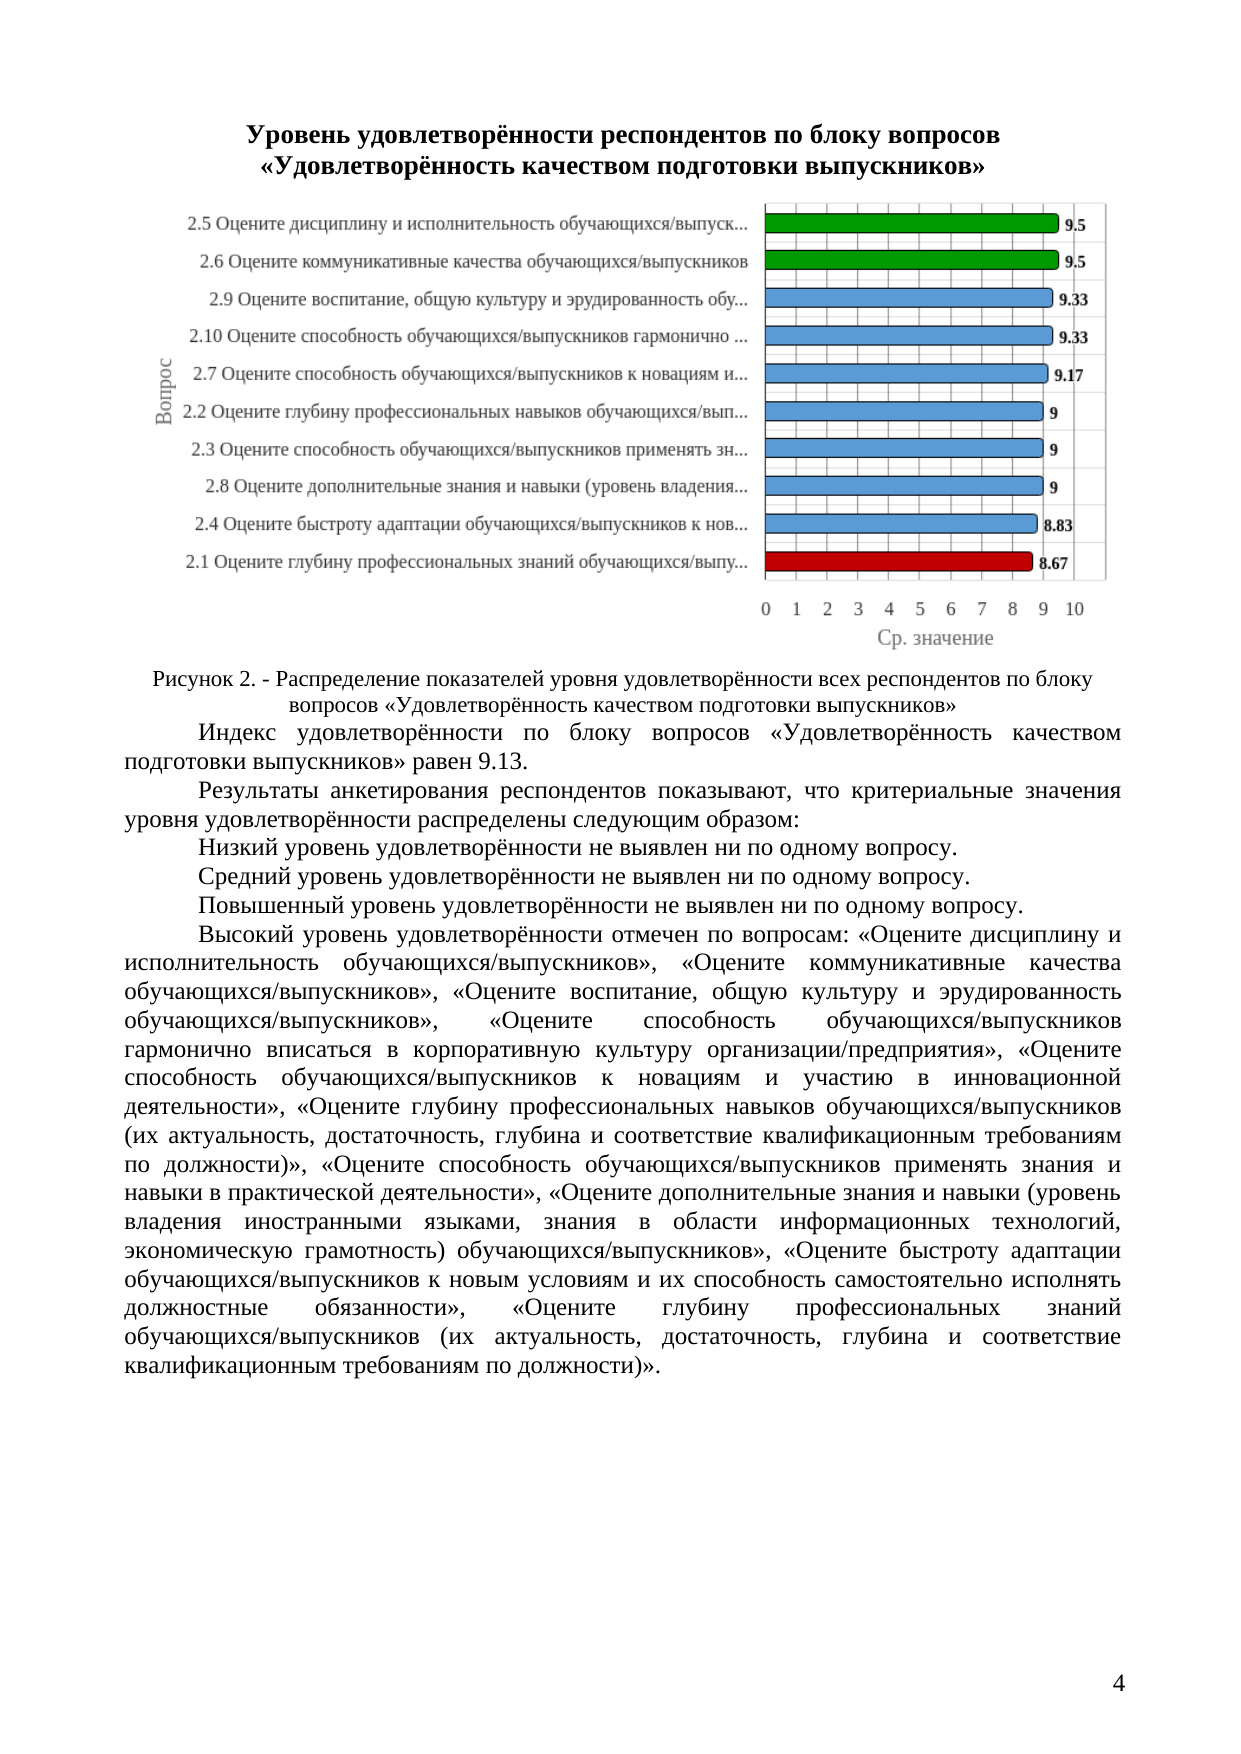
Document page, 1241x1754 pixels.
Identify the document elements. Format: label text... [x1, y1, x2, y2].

text Результаты анкетирования респондентов показывают, что критериальные значения уровня удовлетворённости распределены следующим образом: [124, 775, 1122, 832]
text Высокий уровень удовлетворённости отмечен по вопросам: «Оцените дисциплину и исполнительность обучающихся/выпускников», «Оцените коммуникативные качества обучающихся/выпускников», «Оцените воспитание, общую культуру и эрудированность обучающихся/выпускников», «Оцените способность обучающихся/выпускников гармонично вписаться в корпоративную культуру организации/предприятия», «Оцените способность обучающихся/выпускников к новациям и участию в инновационной деятельности», «Оцените глубину профессиональных навыков обучающихся/выпускников (их актуальность, достаточность, глубина и соответствие квалификационным требованиям по должности)», «Оцените способность обучающихся/выпускников применять знания и навыки в практической деятельности», «Оцените дополнительные знания и навыки (уровень владения иностранными языками, знания в области информационных технологий, экономическую грамотность) обучающихся/выпускников», «Оцените быстроту адаптации обучающихся/выпускников к новым условиям и их способность самостоятельно исполнять должностные обязанности», «Оцените глубину профессиональных знаний обучающихся/выпускников (их актуальность, достаточность, глубина и соответствие квалификационным требованиям по должности)». [124, 919, 1122, 1379]
subtitle Уровень удовлетворённости респондентов по блоку вопросов «Удовлетворённость качеством подготовки выпускников» [124, 118, 1122, 180]
text Рисунок 2. - Распределение показателей уровня удовлетворённости всех респондентов по блоку вопросов «Удовлетворённость качеством подготовки выпускников» [124, 665, 1122, 717]
text Повышенный уровень удовлетворённости не выявлен ни по одному вопросу. [124, 890, 1122, 919]
text Индекс удовлетворённости по блоку вопросов «Удовлетворённость качеством подготовки выпускников» равен 9.13. [124, 717, 1122, 775]
text Средний уровень удовлетворённости не выявлен ни по одному вопросу. [124, 861, 1122, 890]
picture [124, 192, 1129, 665]
text Низкий уровень удовлетворённости не выявлен ни по одному вопросу. [124, 832, 1122, 861]
